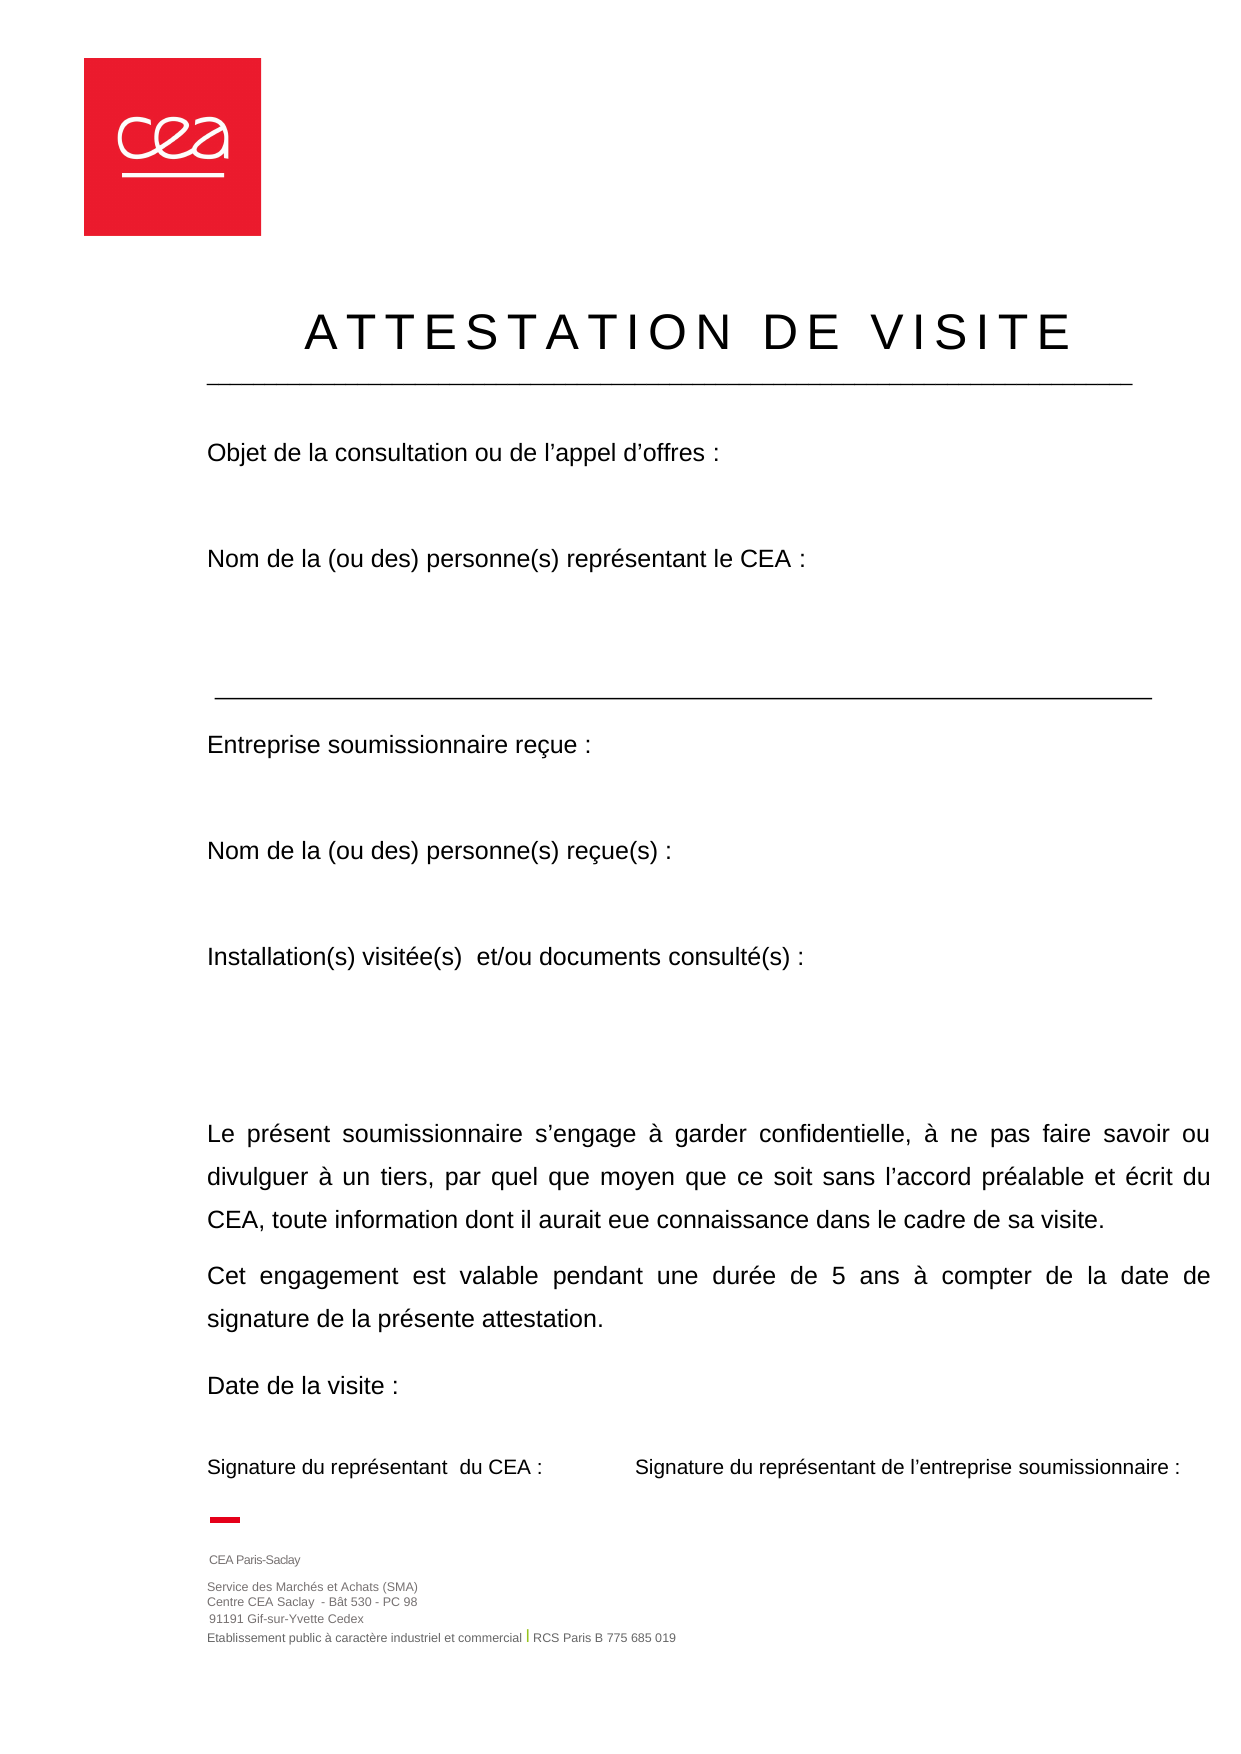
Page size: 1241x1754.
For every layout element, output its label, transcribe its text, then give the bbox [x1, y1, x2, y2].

text Installation(s) visitée(s) et/ou documents consulté(s) : [207, 944, 1212, 971]
text Signature du représentant du CEA : Signature du représentant de l’entreprise soumissionnaire : [207, 1453, 1212, 1480]
text Objet de la consultation ou de l’appel d’offres : [207, 440, 1212, 466]
picture [84, 58, 262, 236]
text ________________________________________________________________________________ [207, 360, 1212, 387]
text Entreprise soumissionnaire reçue : [207, 732, 1212, 758]
text Le présent soumissionnaire s’engage à garder confidentielle, à ne pas faire savoir ou divulguer à un tiers, par quel que moyen que ce soit sans l’accord préalable et écrit du CEA, toute information dont il aurait eue connaissance dans le cadre de sa visite. [207, 1119, 1212, 1234]
text Date de la visite : [207, 1373, 1212, 1400]
text Nom de la (ou des) personne(s) reçue(s) : [207, 838, 1212, 865]
text Nom de la (ou des) personne(s) représentant le CEA : [207, 546, 1212, 572]
text Cet engagement est valable pendant une durée de 5 ans à compter de la date de signature de la présente attestation. [207, 1261, 1212, 1332]
